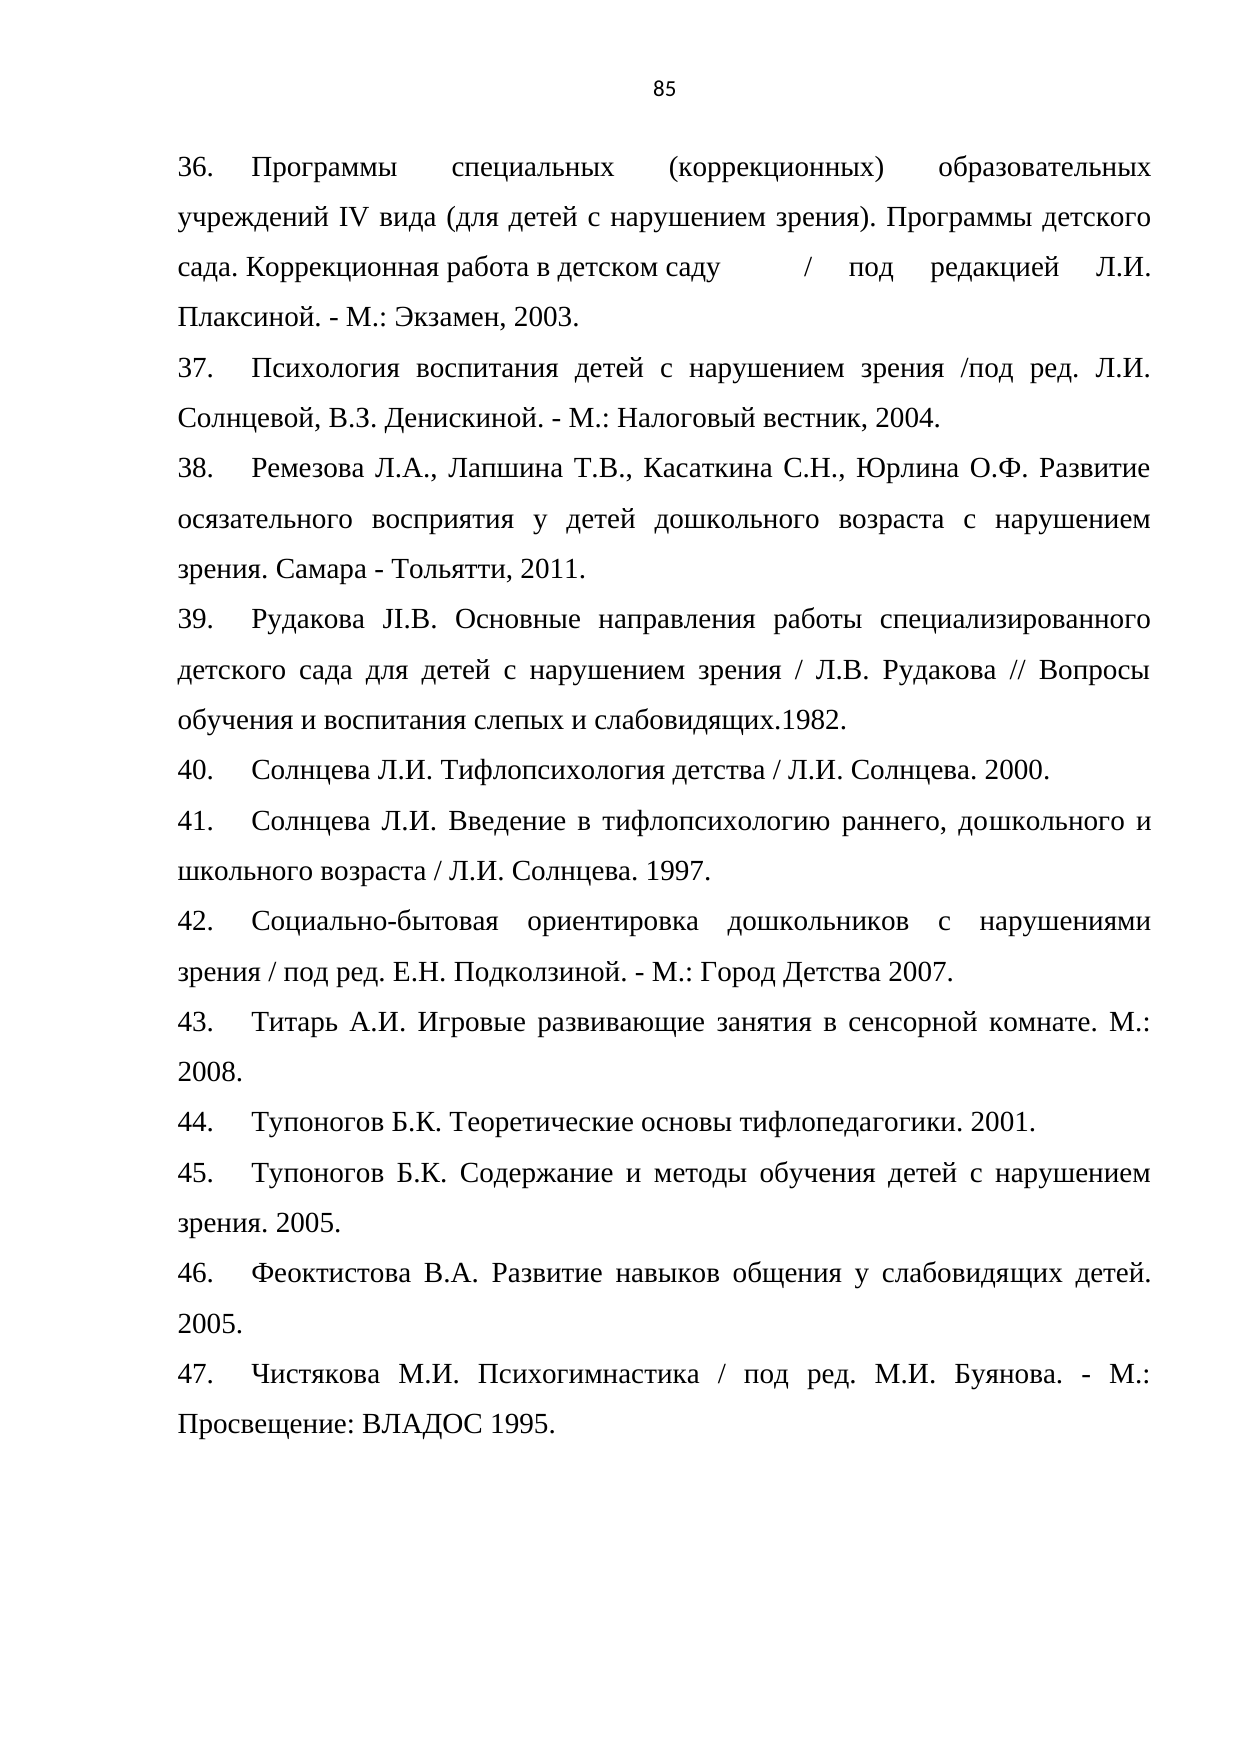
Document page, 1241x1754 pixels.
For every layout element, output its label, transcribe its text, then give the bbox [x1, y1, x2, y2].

list Тупоногов Б.К. Теоретические основы тифлопедагогики. 2001. [177, 1104, 1152, 1138]
list Солнцева Л.И. Введение в тифлопсихологию раннего, дошкольного и школьного возраста / Л.И. Солнцева. 1997. [177, 803, 1152, 887]
list Рудакова JI.В. Основные направления работы специализированного детского сада для детей с нарушением зрения / Л.В. Рудакова // Вопросы обучения и воспитания слепых и слабовидящих.1982. [177, 601, 1152, 736]
list Солнцева Л.И. Тифлопсихология детства / Л.И. Солнцева. 2000. [177, 752, 1152, 786]
list Программы специальных (коррекционных) образовательных учреждений IV вида (для детей с нарушением зрения). Программы детского сада. Коррекционная работа в детском саду / под редакцией Л.И. Плаксиной. - М.: Экзамен, 2003. [177, 149, 1152, 333]
list Психология воспитания детей с нарушением зрения /под ред. Л.И. Солнцевой, В.З. Денискиной. - М.: Налоговый вестник, 2004. [177, 350, 1152, 434]
list Чистякова М.И. Психогимнастика / под ред. М.И. Буянова. - М.: Просвещение: ВЛАДОС 1995. [177, 1356, 1152, 1440]
list Ремезова Л.A., Лапшина Т.В., Касаткина С.Н., Юрлина О.Ф. Развитие осязательного восприятия у детей дошкольного возраста с нарушением зрения. Самара - Тольятти, 2011. [177, 451, 1152, 585]
list Тупоногов Б.К. Содержание и методы обучения детей с нарушением зрения. 2005. [177, 1155, 1152, 1239]
list Феоктистова В.А. Развитие навыков общения у слабовидящих детей. 2005. [177, 1256, 1152, 1339]
list Титарь А.И. Игровые развивающие занятия в сенсорной комнате. М.: 2008. [177, 1004, 1152, 1088]
list Социально-бытовая ориентировка дошкольников с нарушениями зрения / под ред. Е.Н. Подколзиной. - М.: Город Детства 2007. [177, 903, 1152, 987]
